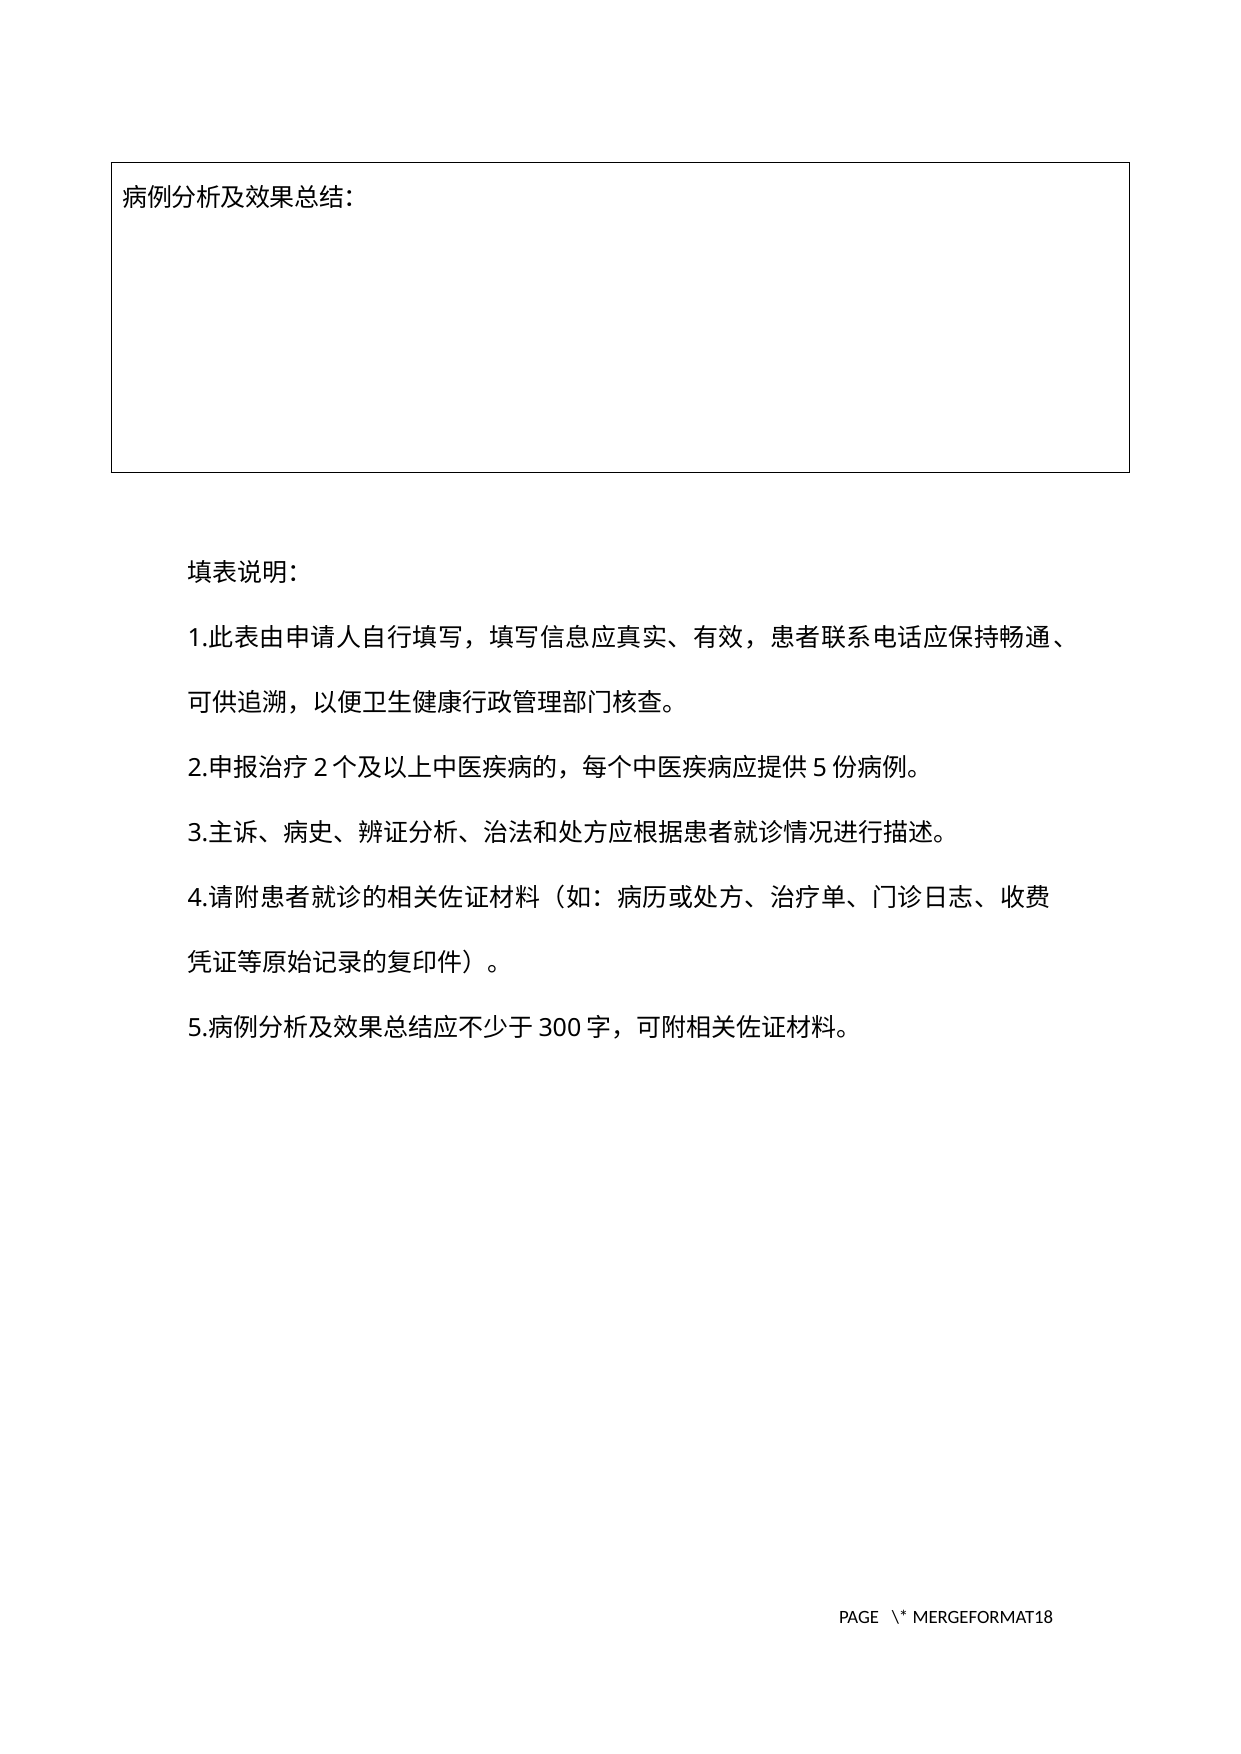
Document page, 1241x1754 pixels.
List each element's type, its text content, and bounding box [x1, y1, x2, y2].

text 5.病例分析及效果总结应不少于300字，可附相关佐证材料。 [187, 993, 1053, 1058]
text 3.主诉、病史、辨证分析、治法和处方应根据患者就诊情况进行描述。 [187, 798, 1053, 863]
text 1.此表由申请人自行填写，填写信息应真实、有效，患者联系电话应保持畅通、可供追溯，以便卫生健康行政管理部门核查。 [187, 603, 1053, 733]
text 填表说明： [187, 538, 1053, 603]
table_cell 病例分析及效果总结： [112, 163, 1129, 472]
text 4.请附患者就诊的相关佐证材料（如：病历或处方、治疗单、门诊日志、收费凭证等原始记录的复印件）。 [187, 863, 1053, 993]
text 2.申报治疗2个及以上中医疾病的，每个中医疾病应提供5份病例。 [187, 733, 1053, 798]
